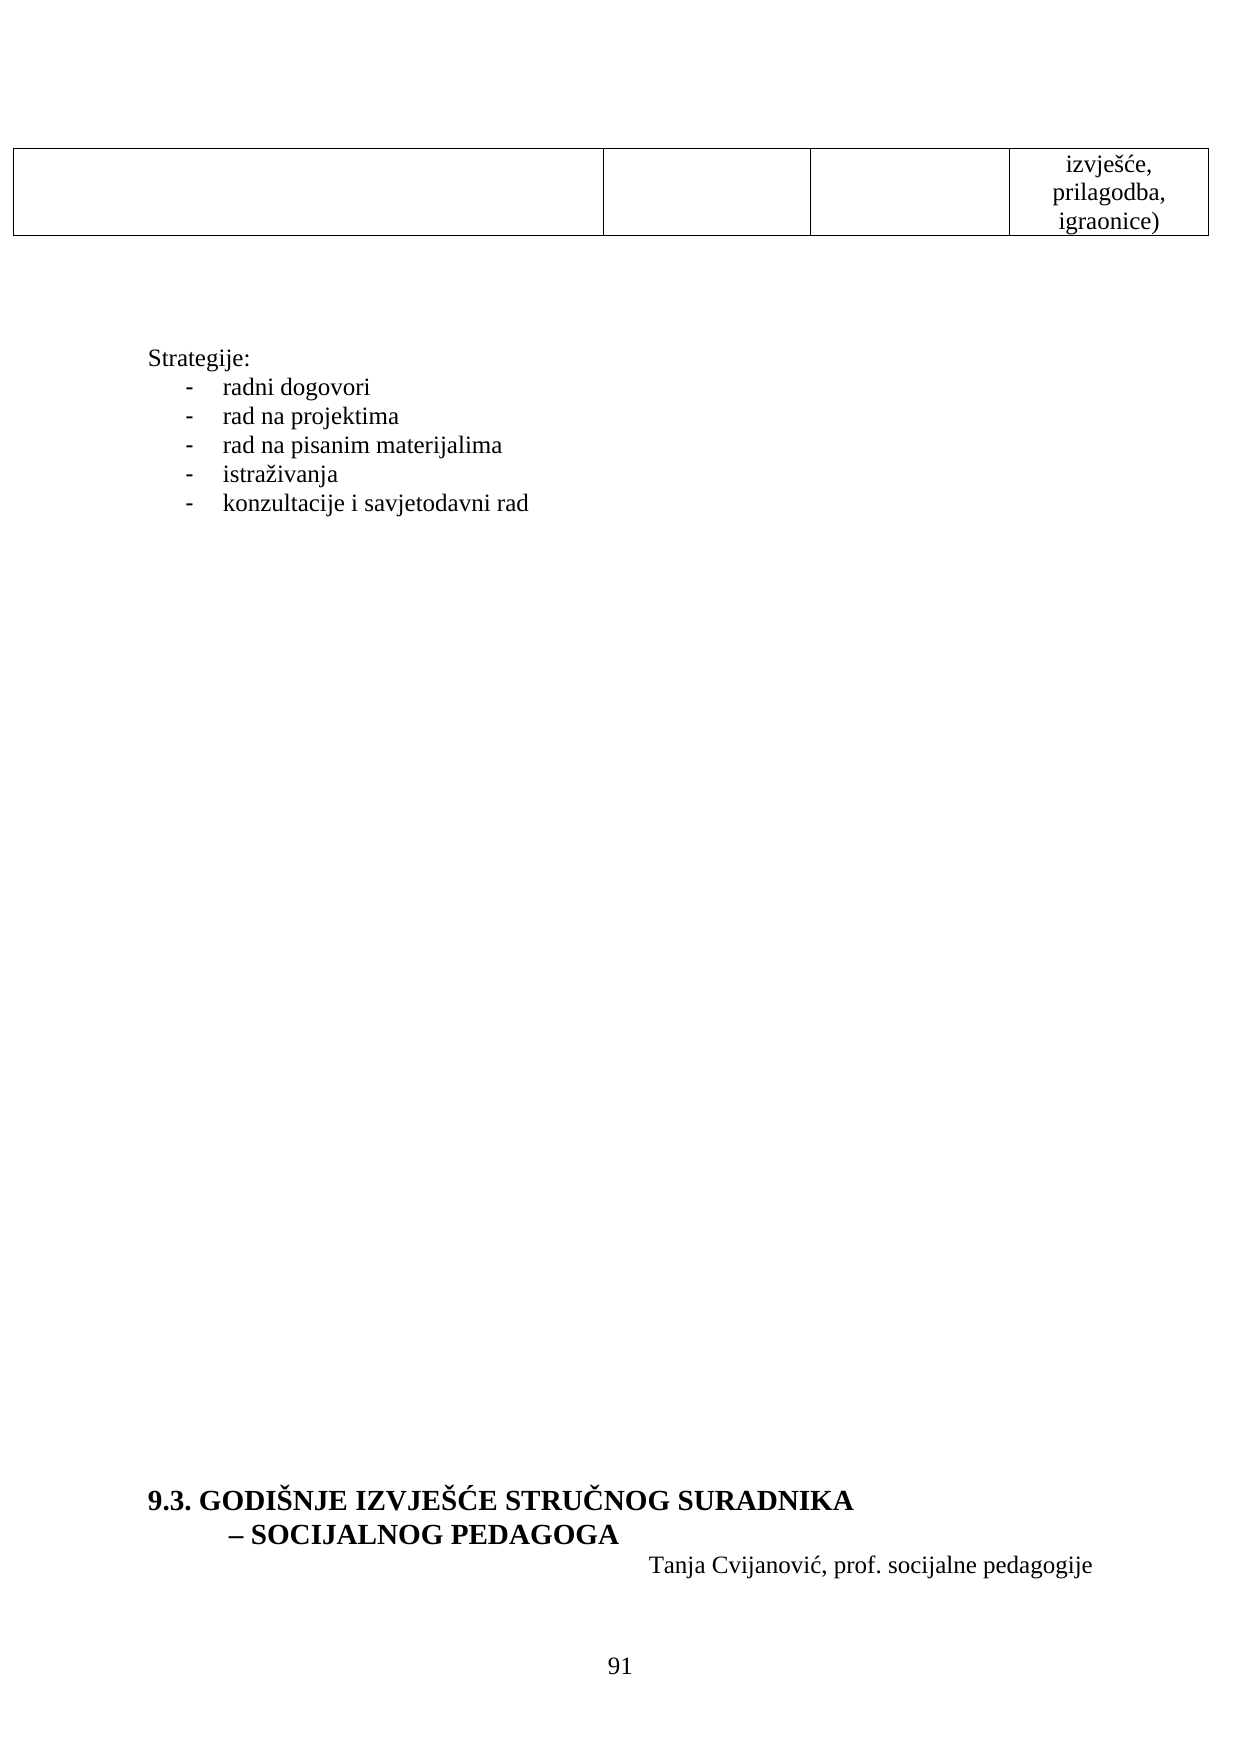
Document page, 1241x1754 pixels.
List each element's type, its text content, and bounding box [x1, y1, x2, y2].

text Tanja Cvijanović, prof. socijalne pedagogije [148, 1551, 1093, 1579]
list istraživanja [185, 459, 1093, 488]
text Strategije: [148, 343, 1093, 372]
list rad na pisanim materijalima [185, 430, 1093, 459]
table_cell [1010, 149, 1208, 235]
list konzultacije i savjetodavni rad [185, 488, 1093, 516]
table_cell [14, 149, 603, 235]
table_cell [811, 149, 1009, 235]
text – SOCIJALNOG PEDAGOGA [148, 1517, 1093, 1551]
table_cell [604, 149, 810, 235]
list rad na projektima [185, 401, 1093, 430]
text 9.3. GODIŠNJE IZVJEŠĆE STRUČNOG SURADNIKA [148, 1483, 1093, 1517]
list radni dogovori [185, 372, 1093, 401]
